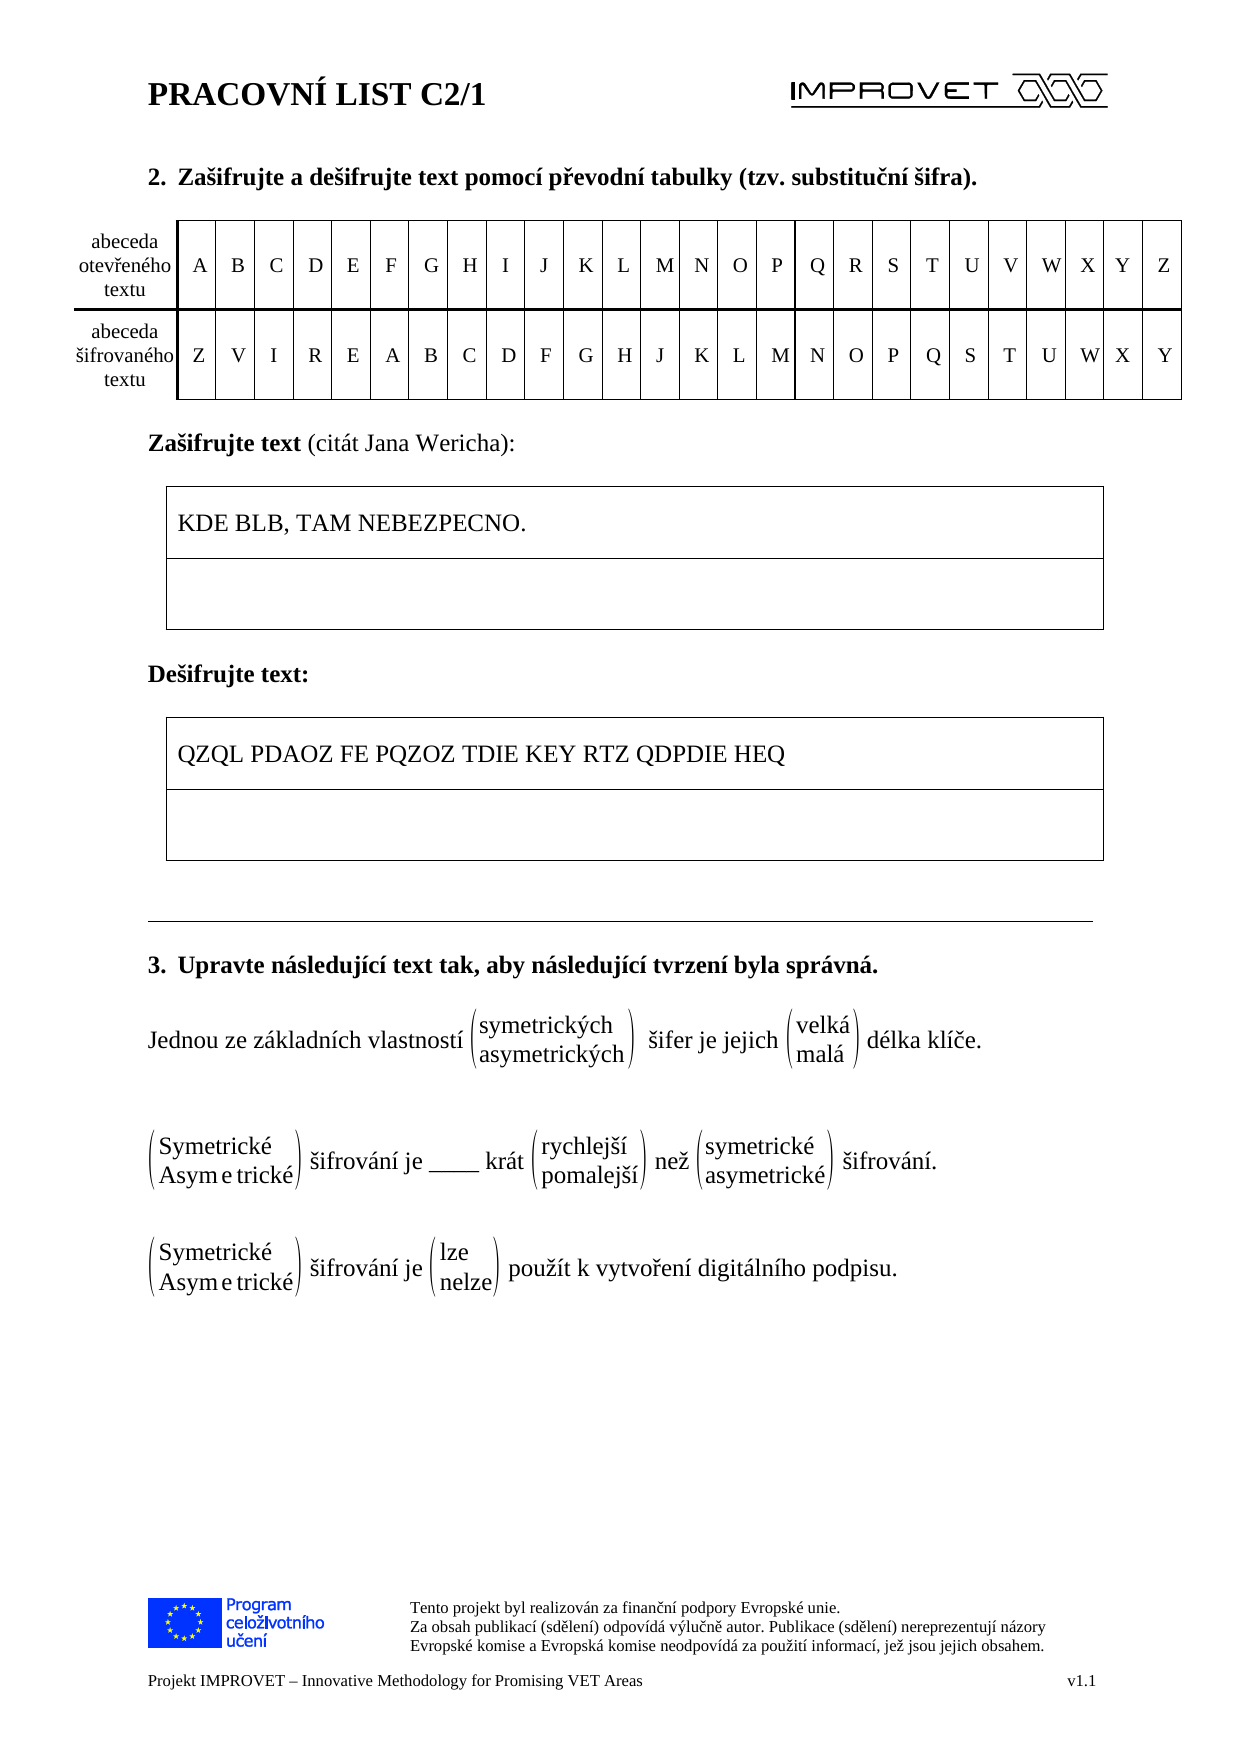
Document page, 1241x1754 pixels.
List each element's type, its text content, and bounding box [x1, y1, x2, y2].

table_cell C [448, 311, 486, 398]
table_header N [680, 221, 717, 308]
table_cell R [294, 311, 331, 398]
table_header B [216, 221, 254, 308]
table_header Q [796, 221, 833, 308]
table_cell L [718, 311, 756, 398]
table_header U [950, 221, 988, 308]
table_cell Y [1143, 311, 1181, 398]
table_cell S [950, 311, 988, 398]
table_header D [294, 221, 331, 308]
table_header QZQL PDAOZ FE PQZOZ TDIE KEY RTZ QDPDIE HEQ [167, 718, 1103, 789]
table_header S [873, 221, 910, 308]
table_header C [255, 221, 293, 308]
table_cell D [487, 311, 524, 398]
table_header V [989, 221, 1026, 308]
table_cell M [757, 311, 794, 398]
table_cell [167, 790, 1103, 860]
table_header F [371, 221, 408, 308]
table_header H [448, 221, 486, 308]
table_cell [167, 559, 1103, 629]
table_header Y [1104, 221, 1142, 308]
table_cell I [255, 311, 293, 398]
table_cell P [873, 311, 910, 398]
text Jednou ze základních vlastností šifer je jejich délka klíče. [148, 1008, 1093, 1072]
table_header abeceda otevřeného textu [74, 220, 176, 308]
table_header I [487, 221, 524, 308]
table_cell X [1104, 311, 1142, 398]
table_cell J [641, 311, 679, 398]
table_header J [525, 221, 563, 308]
table_cell B [409, 311, 447, 398]
table_cell A [371, 311, 408, 398]
text Zašifrujte a dešifrujte text pomocí převodní tabulky (tzv. substituční šifra). [148, 162, 1093, 191]
table_cell abeceda šifrovaného textu [74, 311, 176, 398]
table_header KDE BLB, TAM NEBEZPECNO. [167, 487, 1103, 558]
table_cell O [834, 311, 872, 398]
table_header G [409, 221, 447, 308]
table_header R [834, 221, 872, 308]
table_header E [332, 221, 370, 308]
table_cell U [1027, 311, 1065, 398]
table_cell F [525, 311, 563, 398]
list Dešifrujte text: [148, 659, 1093, 688]
table_header K [564, 221, 602, 308]
table_header P [757, 221, 794, 308]
table_cell V [216, 311, 254, 398]
table_header A [179, 221, 215, 308]
table_cell K [680, 311, 717, 398]
table_cell N [796, 311, 833, 398]
table_cell W [1066, 311, 1103, 398]
table_header Z [1143, 221, 1181, 308]
table_cell E [332, 311, 370, 398]
table_cell H [603, 311, 640, 398]
table_cell Q [911, 311, 949, 398]
table_header T [911, 221, 949, 308]
text šifrování je ____ krát než šifrování. [148, 1129, 1093, 1192]
table_header L [603, 221, 640, 308]
list Zašifrujte text (citát Jana Wericha): [148, 428, 1093, 457]
text Upravte následující text tak, aby následující tvrzení byla správná. [148, 951, 1093, 979]
table_cell Z [179, 311, 215, 398]
text šifrování je použít k vytvoření digitálního podpisu. [148, 1236, 1093, 1299]
table_header O [718, 221, 756, 308]
table_cell G [564, 311, 602, 398]
table_header W [1027, 221, 1065, 308]
table_header X [1066, 221, 1103, 308]
table_header M [641, 221, 679, 308]
table_cell T [989, 311, 1026, 398]
